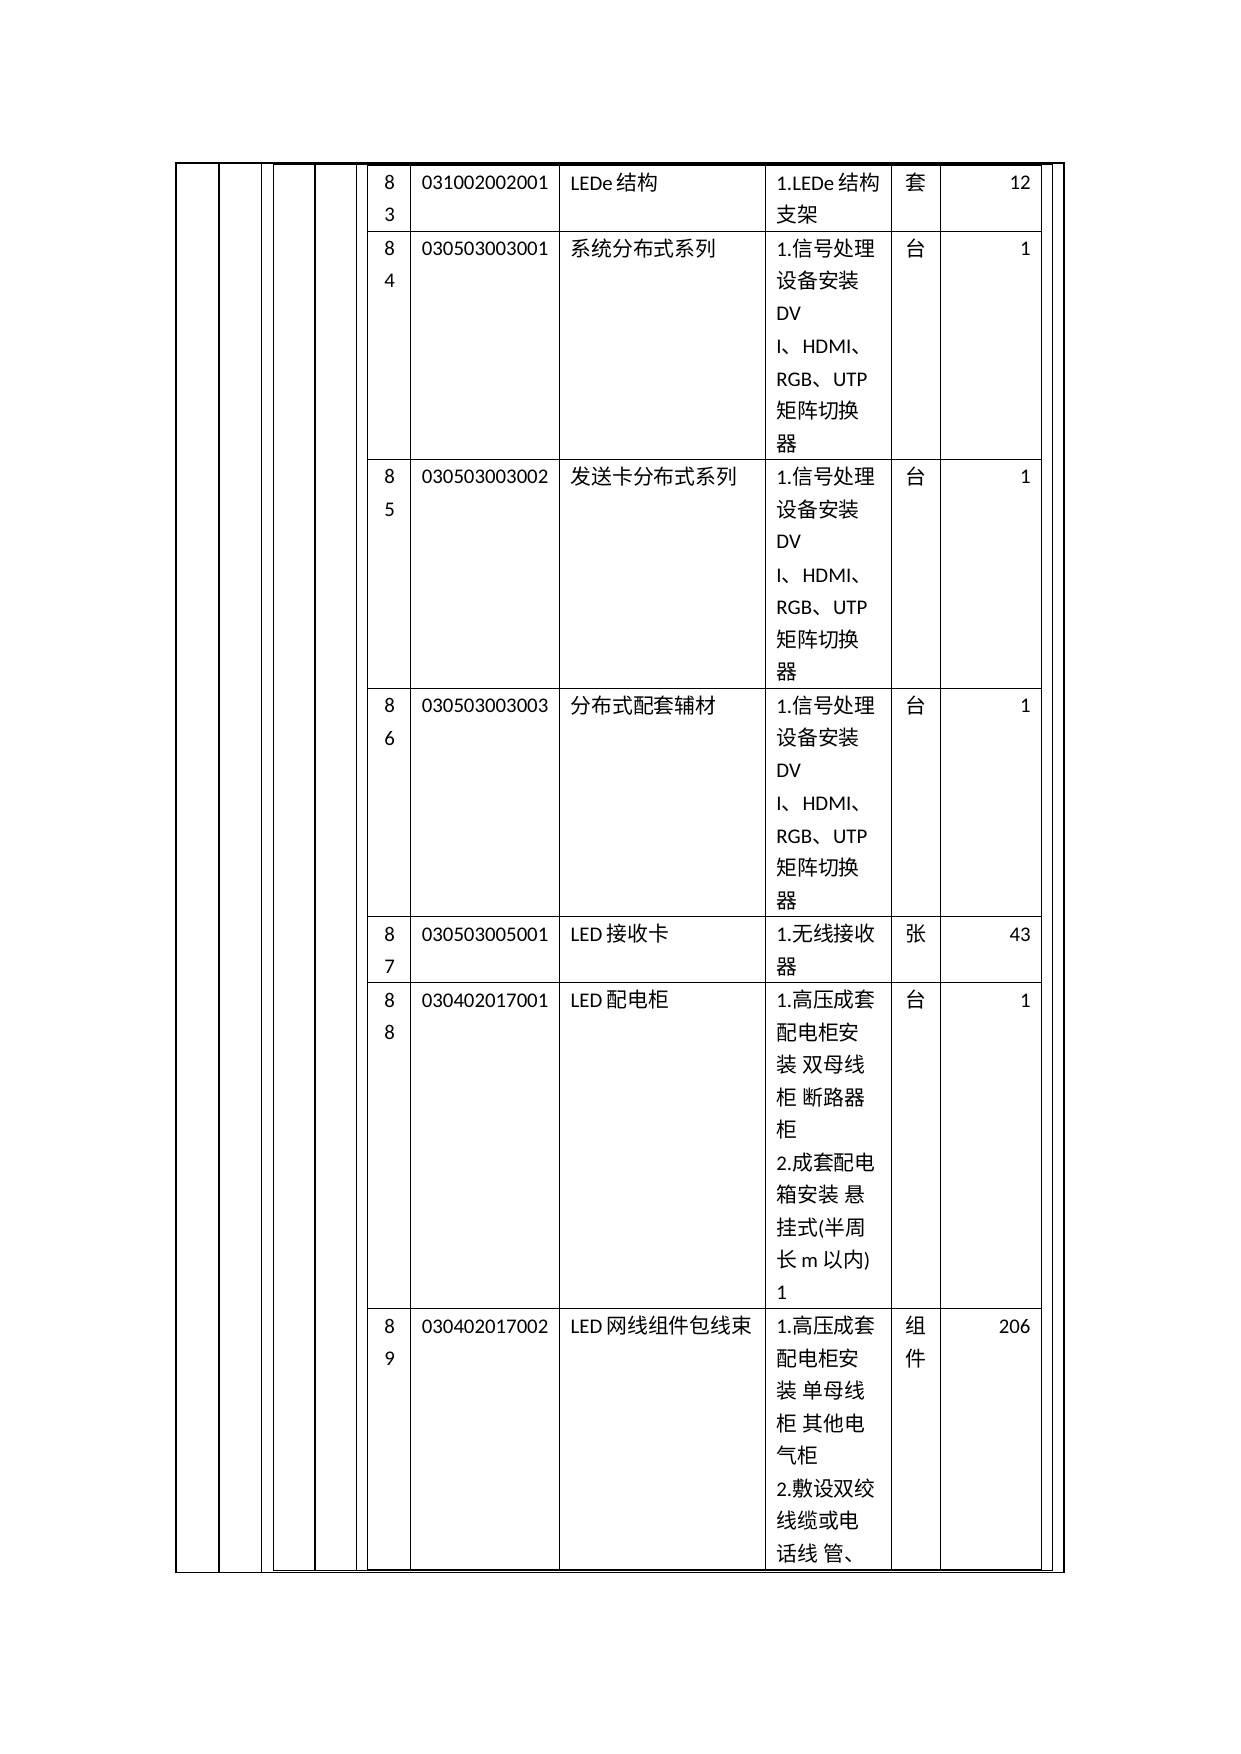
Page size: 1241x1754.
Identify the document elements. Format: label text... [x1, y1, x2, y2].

table_cell [357, 165, 367, 1570]
table_cell [177, 164, 218, 1571]
table_cell [316, 165, 356, 1570]
table_cell [1042, 165, 1052, 1570]
table_cell 1 [220, 164, 261, 1571]
table_cell [274, 165, 314, 1570]
table_cell [1053, 164, 1063, 1571]
table_cell [262, 164, 273, 1571]
